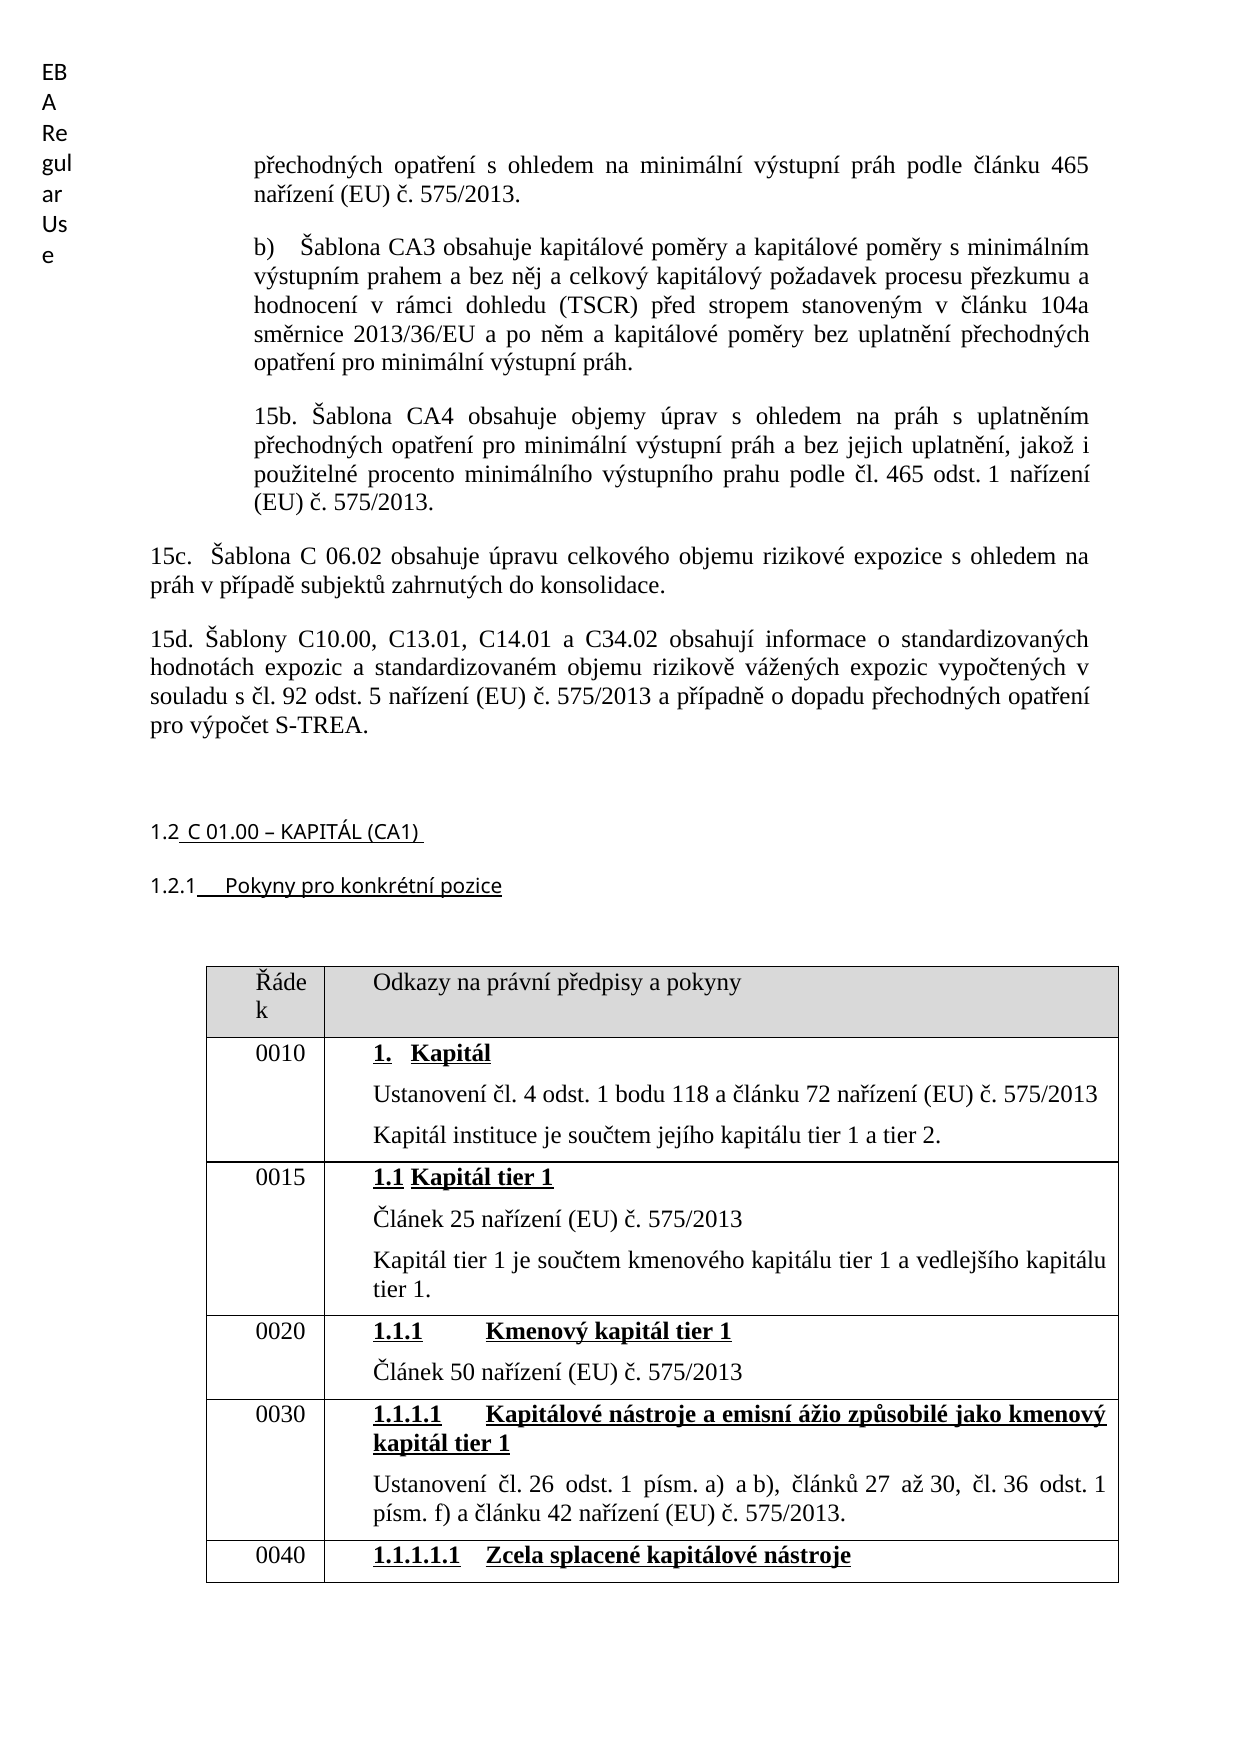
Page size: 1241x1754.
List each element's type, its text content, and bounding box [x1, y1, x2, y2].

list 1.2 C 01.00 – KAPITÁL (CA1) [150, 817, 1090, 846]
table_cell 1. Kapitál Ustanovení čl. 4 odst. 1 bodu 118 a článku 72 nařízení (EU) č. 575/2013 Kapitál instituce je součtem jejího kapitálu tier 1 a tier 2. [325, 1038, 1118, 1161]
table_cell 0030 [207, 1400, 324, 1539]
table_cell 0015 [207, 1163, 324, 1315]
table_header Odkazy na právní předpisy a pokyny [325, 967, 1118, 1037]
list 15b. Šablona CA4 obsahuje objemy úprav s ohledem na práh s uplatněním přechodných opatření pro minimální výstupní práh a bez jejich uplatnění, jakož i použitelné procento minimálního výstupního prahu podle čl. 465 odst. 1 nařízení (EU) č. 575/2013. [253, 401, 1090, 516]
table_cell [325, 1541, 1118, 1582]
list 15d. Šablony C10.00, C13.01, C14.01 a C34.02 obsahují informace o standardizovaných hodnotách expozic a standardizovaném objemu rizikově vážených expozic vypočtených v souladu s čl. 92 odst. 5 nařízení (EU) č. 575/2013 a případně o dopadu přechodných opatření pro výpočet S-TREA. [150, 624, 1090, 739]
table_header Řádek [207, 967, 324, 1037]
list 1.2.1 Pokyny pro konkrétní pozice [150, 871, 1090, 899]
table_cell 0010 [207, 1038, 324, 1161]
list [253, 150, 1090, 207]
list b) Šablona CA3 obsahuje kapitálové poměry a kapitálové poměry s minimálním výstupním prahem a bez něj a celkový kapitálový požadavek procesu přezkumu a hodnocení v rámci dohledu (TSCR) před stropem stanoveným v článku 104a směrnice 2013/36/EU a po něm a kapitálové poměry bez uplatnění přechodných opatření pro minimální výstupní práh. [253, 232, 1090, 376]
table_cell 1.1.1 Kmenový kapitál tier 1 Článek 50 nařízení (EU) č. 575/2013 [325, 1316, 1118, 1398]
table_cell 0020 [207, 1316, 324, 1398]
table_cell 1.1.1.1 Kapitálové nástroje a emisní ážio způsobilé jako kmenový kapitál tier 1 Ustanovení čl. 26 odst. 1 písm. a) a b), článků 27 až 30, čl. 36 odst. 1 písm. f) a článku 42 nařízení (EU) č. 575/2013. [325, 1400, 1118, 1539]
list 15c. Šablona C 06.02 obsahuje úpravu celkového objemu rizikové expozice s ohledem na práh v případě subjektů zahrnutých do konsolidace. [150, 541, 1090, 599]
table_cell 1.1 Kapitál tier 1 Článek 25 nařízení (EU) č. 575/2013 Kapitál tier 1 je součtem kmenového kapitálu tier 1 a vedlejšího kapitálu tier 1. [325, 1163, 1118, 1315]
table_cell 0040 [207, 1541, 324, 1582]
